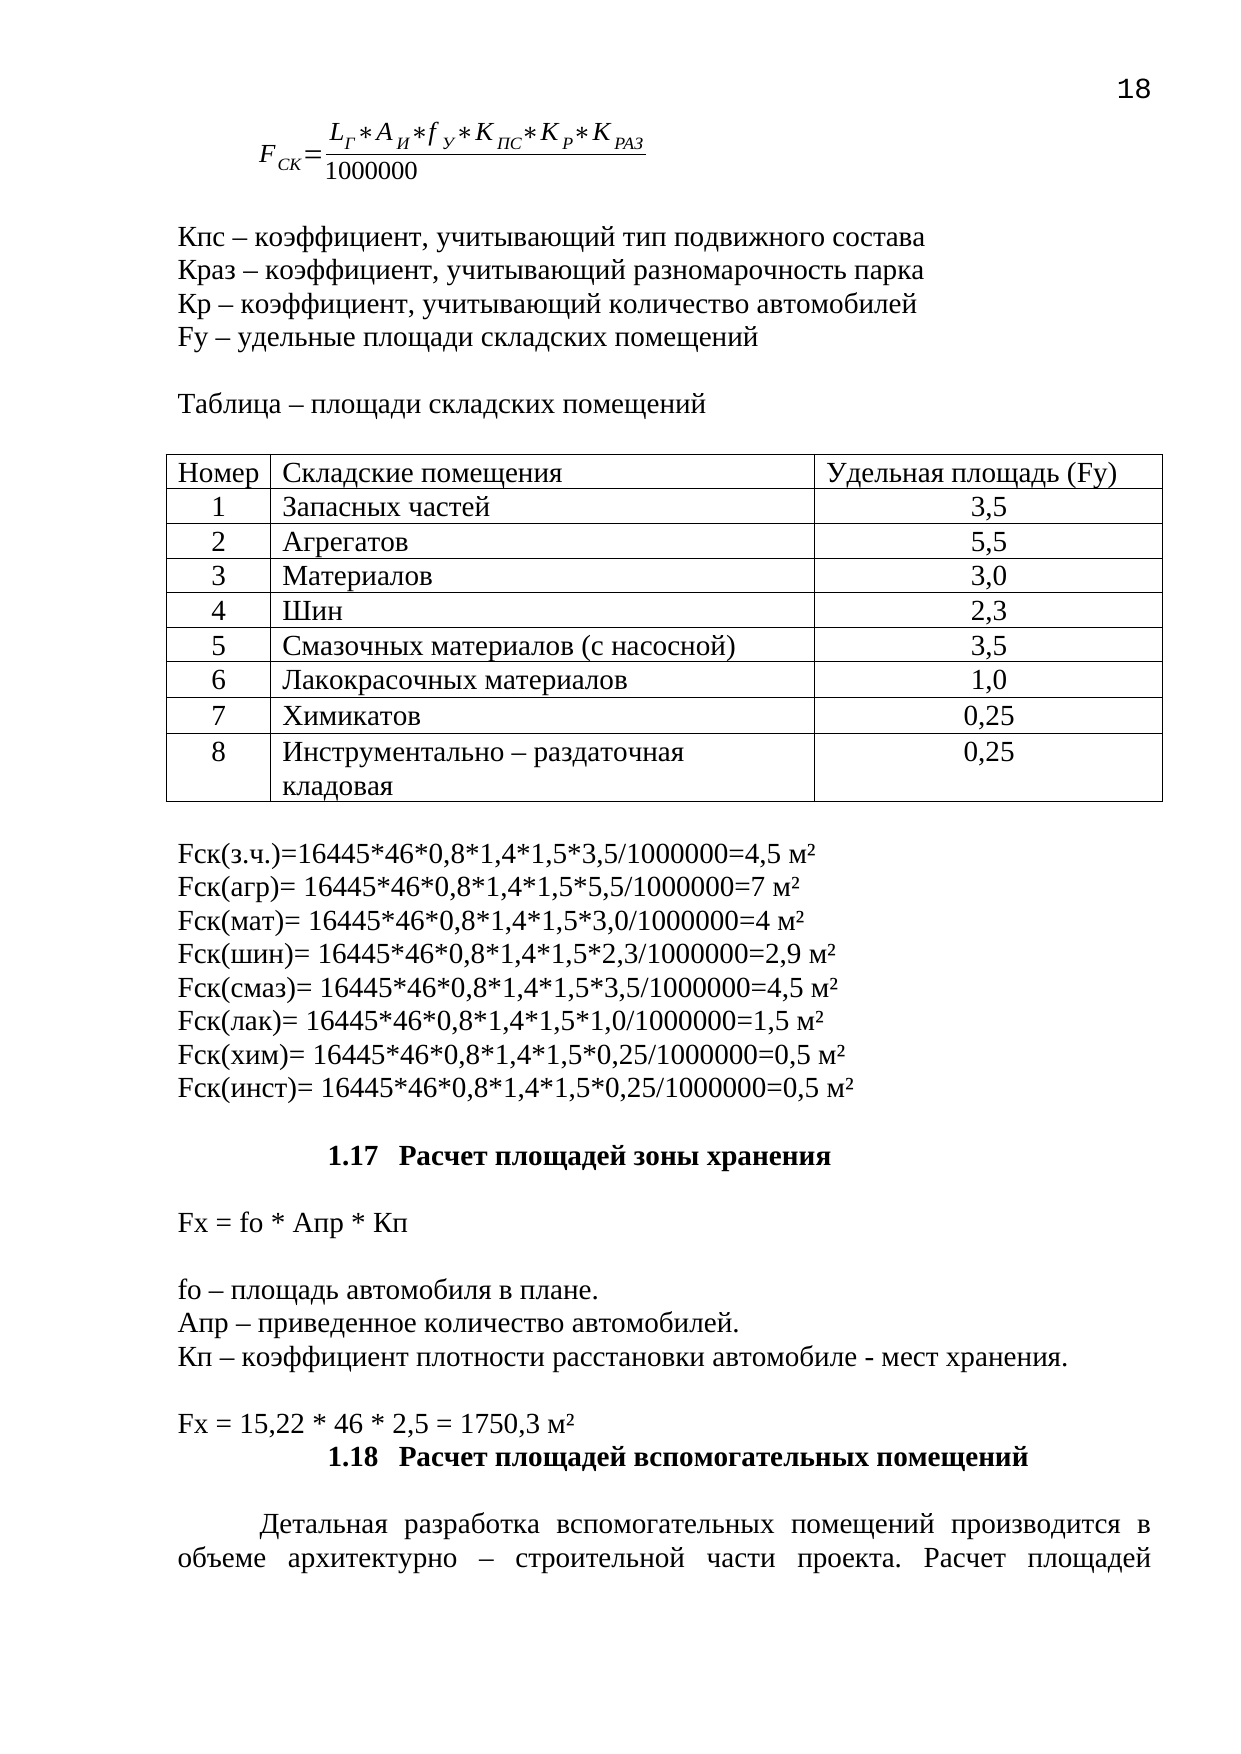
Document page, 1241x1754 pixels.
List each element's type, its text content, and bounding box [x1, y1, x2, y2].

text Fск(хим)= 16445*46*0,8*1,4*1,5*0,25/1000000=0,5 м² [177, 1037, 1152, 1071]
table_cell Материалов [271, 559, 814, 592]
table_cell Лакокрасочных материалов [271, 662, 814, 697]
table_cell 3,5 [815, 489, 1162, 523]
text Кп – коэффициент плотности расстановки автомобиле - мест хранения. [177, 1339, 1152, 1372]
table_cell 0,25 [815, 698, 1162, 733]
table_cell 8 [167, 734, 270, 801]
text Fск(смаз)= 16445*46*0,8*1,4*1,5*3,5/1000000=4,5 м² [177, 970, 1152, 1003]
table_cell Химикатов [271, 698, 814, 733]
text Fх = fо * Апр * Кп [177, 1205, 1152, 1238]
text fо – площадь автомобиля в плане. [177, 1272, 1152, 1305]
text Таблица – площади складских помещений [177, 387, 1152, 420]
list Расчет площадей зоны хранения [327, 1138, 1152, 1171]
text Fу – удельные площади складских помещений [177, 319, 1152, 353]
table_cell 7 [167, 698, 270, 733]
text Fск(лак)= 16445*46*0,8*1,4*1,5*1,0/1000000=1,5 м² [177, 1003, 1152, 1037]
table_cell 6 [167, 662, 270, 697]
table_cell Шин [271, 593, 814, 627]
table_cell Смазочных материалов (с насосной) [271, 628, 814, 661]
table_header Номер [167, 455, 270, 488]
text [177, 1507, 1152, 1574]
table_cell 1,0 [815, 662, 1162, 697]
table_cell 0,25 [815, 734, 1162, 801]
text Апр – приведенное количество автомобилей. [177, 1305, 1152, 1339]
table_cell 2,3 [815, 593, 1162, 627]
list Расчет площадей вспомогательных помещений [327, 1439, 1152, 1473]
table_cell 3,0 [815, 559, 1162, 592]
table_cell Агрегатов [271, 524, 814, 557]
text Краз – коэффициент, учитывающий разномарочность парка [177, 252, 1152, 286]
text Fск(инст)= 16445*46*0,8*1,4*1,5*0,25/1000000=0,5 м² [177, 1071, 1152, 1104]
text Кпс – коэффициент, учитывающий тип подвижного состава [177, 219, 1152, 252]
table_cell 4 [167, 593, 270, 627]
table_header Удельная площадь (Fу) [815, 455, 1162, 488]
table_cell 3,5 [815, 628, 1162, 661]
text Fск(мат)= 16445*46*0,8*1,4*1,5*3,0/1000000=4 м² [177, 903, 1152, 936]
text Fск(шин)= 16445*46*0,8*1,4*1,5*2,3/1000000=2,9 м² [177, 936, 1152, 970]
table_cell 2 [167, 524, 270, 557]
table_cell 1 [167, 489, 270, 523]
table_cell Запасных частей [271, 489, 814, 523]
text Fх = 15,22 * 46 * 2,5 = 1750,3 м² [177, 1406, 1152, 1439]
table_cell 5,5 [815, 524, 1162, 557]
table_header Складские помещения [271, 455, 814, 488]
text Fск(агр)= 16445*46*0,8*1,4*1,5*5,5/1000000=7 м² [177, 869, 1152, 903]
table_cell Инструментально – раздаточная кладовая [271, 734, 814, 801]
table_cell 3 [167, 559, 270, 592]
text Fск(з.ч.)=16445*46*0,8*1,4*1,5*3,5/1000000=4,5 м² [177, 836, 1152, 869]
table_cell 5 [167, 628, 270, 661]
text Кр – коэффициент, учитывающий количество автомобилей [177, 286, 1152, 319]
